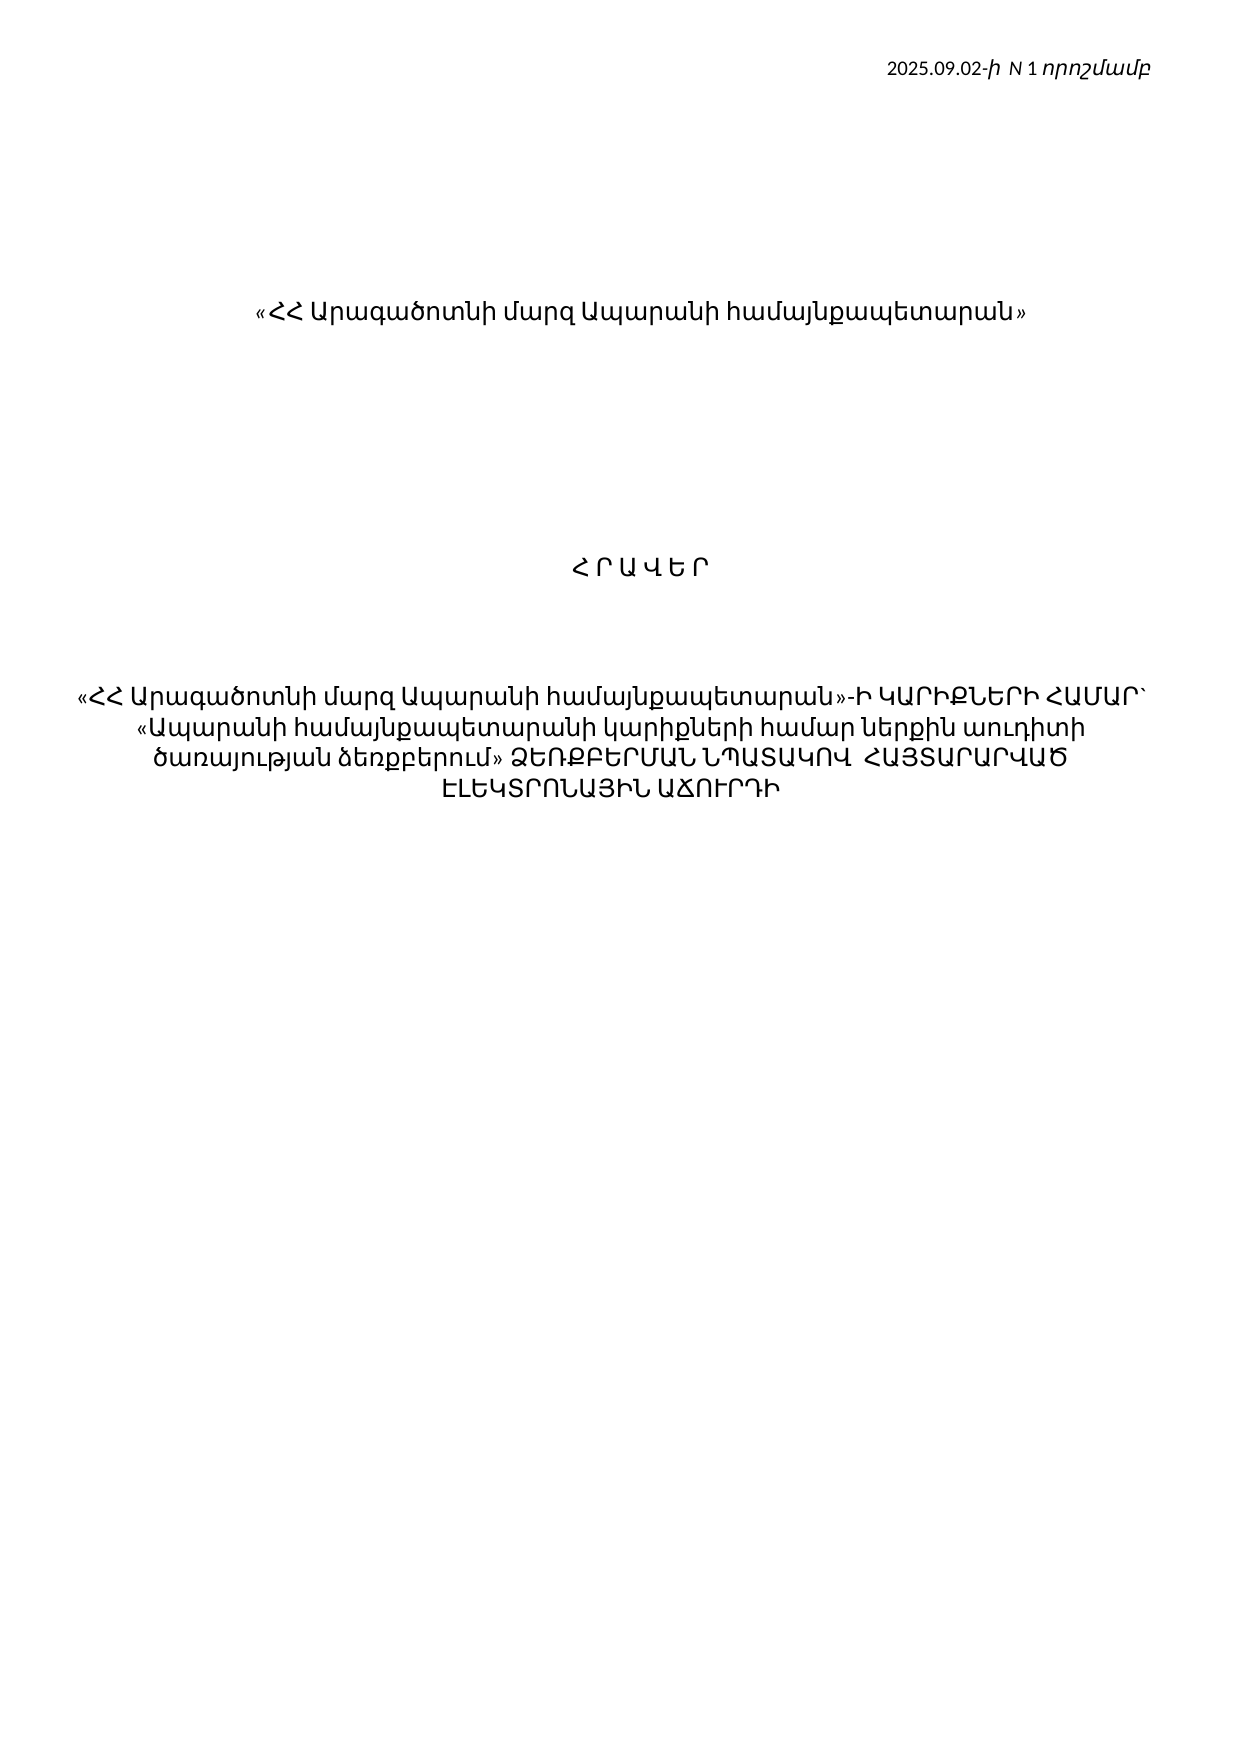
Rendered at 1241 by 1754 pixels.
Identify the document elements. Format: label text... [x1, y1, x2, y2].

text «ՀՀ Արագածոտնի մարզ Ապարանի համայնքապետարան»-Ի ԿԱՐԻՔՆԵՐԻ ՀԱՄԱՐ` «Ապարանի համայնքապետարանի կարիքների համար ներքին աուդիտի ծառայության ձեռքբերում» ՁԵՌՔԲԵՐՄԱՆ ՆՊԱՏԱԿՈՎ ՀԱՅՏԱՐԱՐՎԱԾ ԷԼԵԿՏՐՈՆԱՅԻՆ ԱՃՈՒՐԴԻ [69, 681, 1152, 803]
text 2025.09.02 -ի N 1 որոշմամբ [69, 56, 1152, 81]
text « ՀՀ Արագածոտնի մարզ Ապարանի համայնքապետարան» [69, 296, 1152, 327]
text Հ Ր Ա Վ Ե Ր [69, 552, 1152, 583]
